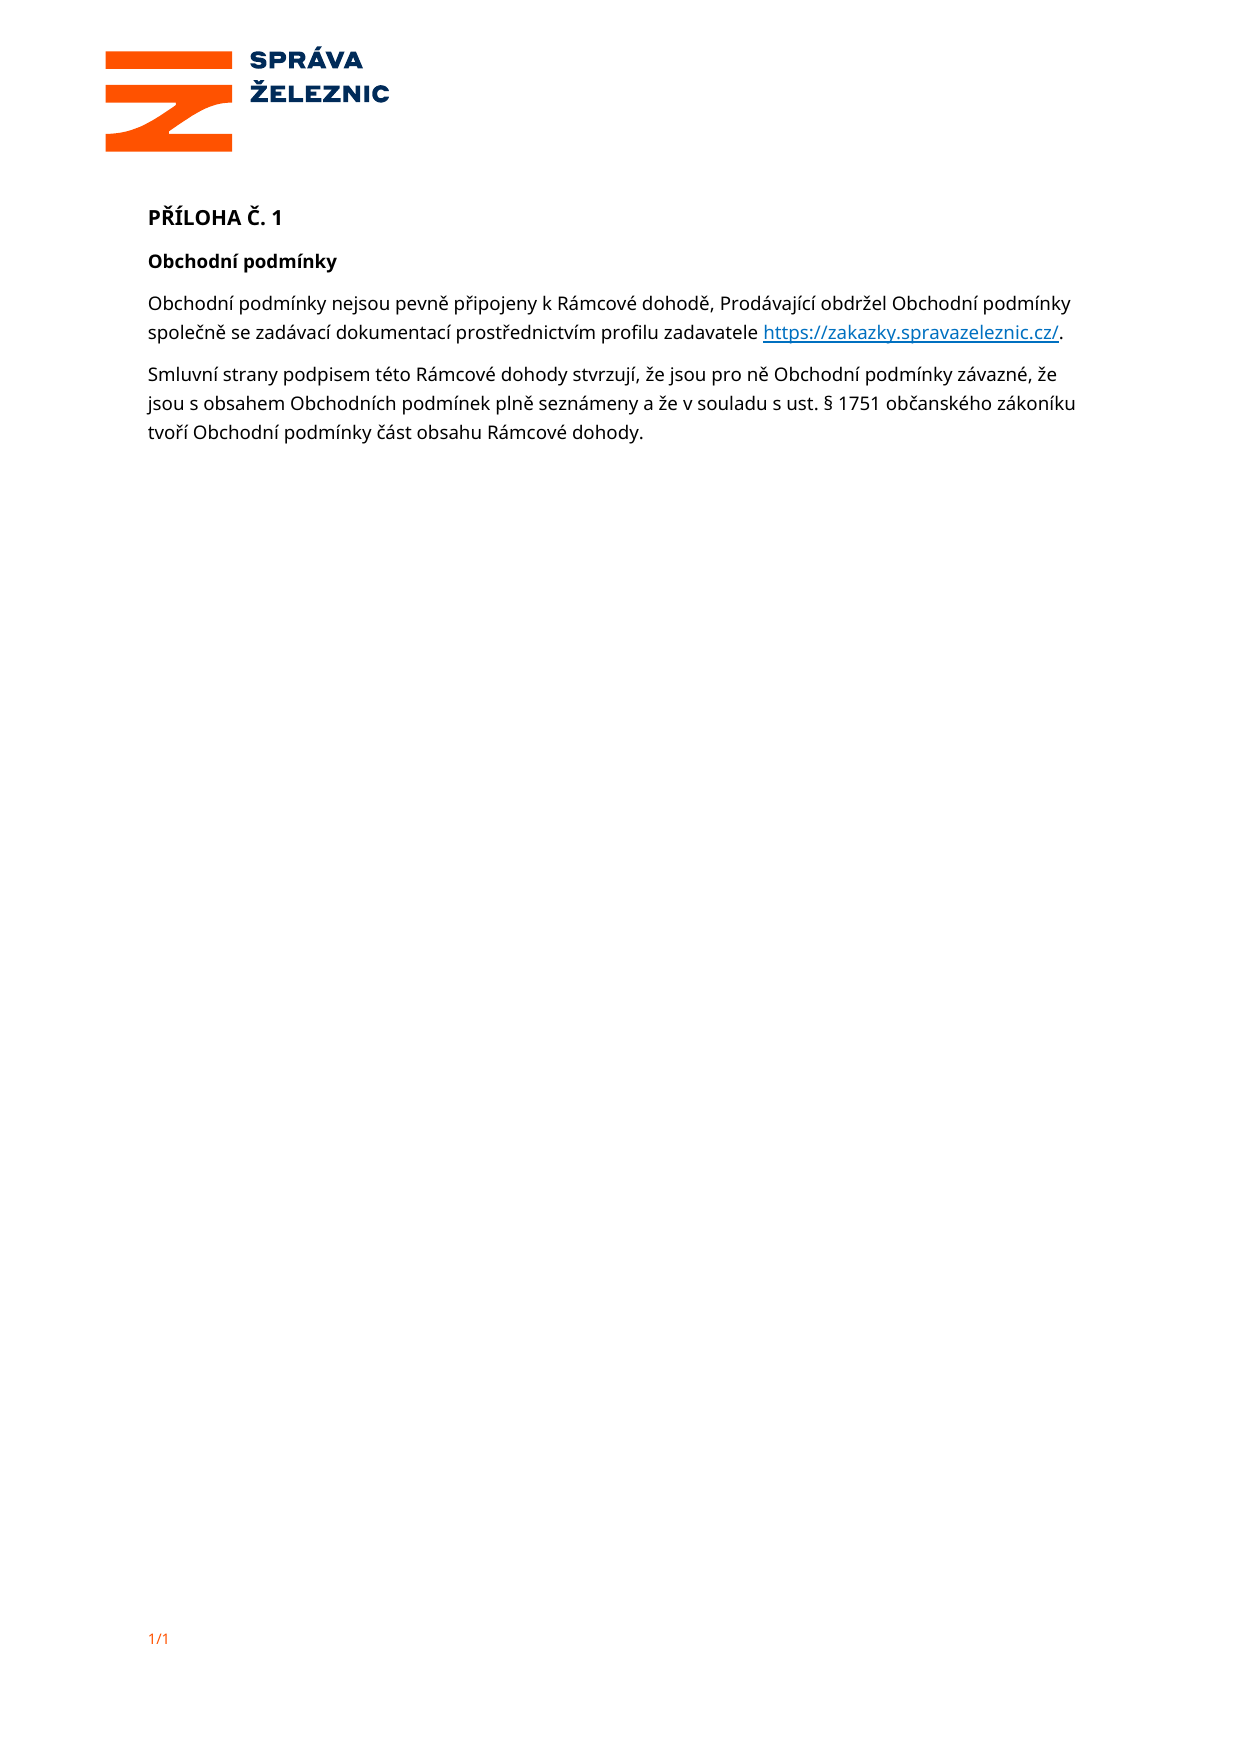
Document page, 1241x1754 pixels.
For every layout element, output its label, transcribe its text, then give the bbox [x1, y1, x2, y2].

text PŘÍLOHA Č. 1 [148, 203, 1093, 232]
text Obchodní podmínky [148, 248, 1093, 274]
text Smluvní strany podpisem této Rámcové dohody stvrzují, že jsou pro ně Obchodní podmínky závazné, že jsou s obsahem Obchodních podmínek plně seznámeny a že v souladu s ust. § 1751 občanského zákoníku tvoří Obchodní podmínky část obsahu Rámcové dohody. [148, 361, 1093, 445]
text Obchodní podmínky nejsou pevně připojeny k Rámcové dohodě, Prodávající obdržel Obchodní podmínky společně se zadávací dokumentací prostřednictvím profilu zadavatele https://zakazky.spravazeleznic.cz/. [148, 290, 1093, 345]
